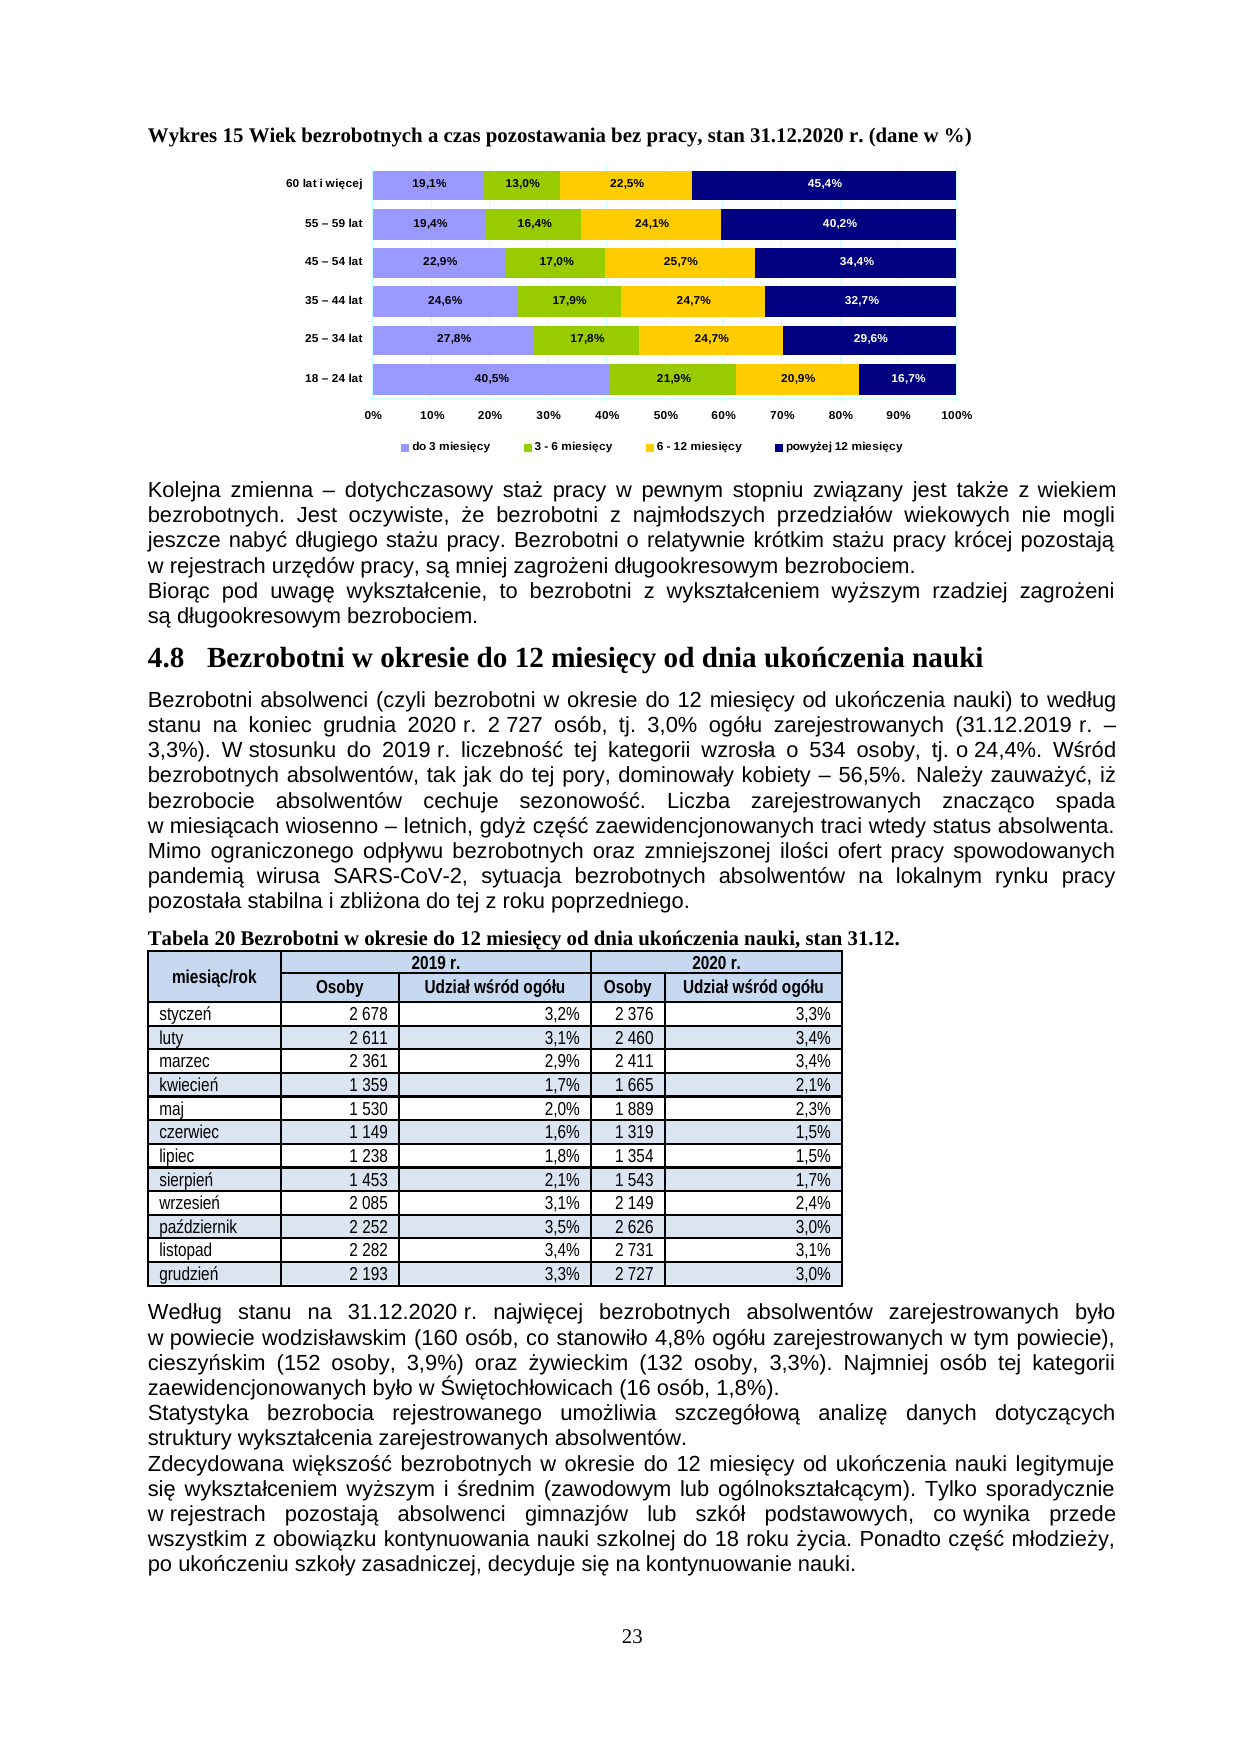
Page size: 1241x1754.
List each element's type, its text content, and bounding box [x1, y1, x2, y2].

subtitle Bezrobotni w okresie do 12 miesięcy od dnia ukończenia nauki [148, 641, 1116, 674]
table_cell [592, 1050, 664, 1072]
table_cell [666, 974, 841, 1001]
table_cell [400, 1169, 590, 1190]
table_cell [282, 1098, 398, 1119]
text Kolejna zmienna – dotychczasowy staż pracy w pewnym stopniu związany jest także z wiekiem bezrobotnych. Jest oczywiste, że bezrobotni z najmłodszych przedziałów wiekowych nie mogli jeszcze nabyć długiego stażu pracy. Bezrobotni o relatywnie krótkim stażu pracy krócej pozostają w rejestrach urzędów pracy, są mniej zagrożeni długookresowym bezrobociem. [148, 477, 1116, 578]
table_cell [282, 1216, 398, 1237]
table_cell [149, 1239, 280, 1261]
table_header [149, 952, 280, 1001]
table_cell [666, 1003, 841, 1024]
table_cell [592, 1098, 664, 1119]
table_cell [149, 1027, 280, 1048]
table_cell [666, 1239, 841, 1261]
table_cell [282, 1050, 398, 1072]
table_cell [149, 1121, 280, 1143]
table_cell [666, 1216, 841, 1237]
text Statystyka bezrobocia rejestrowanego umożliwia szczegółową analizę danych dotyczących struktury wykształcenia zarejestrowanych absolwentów. [148, 1400, 1116, 1450]
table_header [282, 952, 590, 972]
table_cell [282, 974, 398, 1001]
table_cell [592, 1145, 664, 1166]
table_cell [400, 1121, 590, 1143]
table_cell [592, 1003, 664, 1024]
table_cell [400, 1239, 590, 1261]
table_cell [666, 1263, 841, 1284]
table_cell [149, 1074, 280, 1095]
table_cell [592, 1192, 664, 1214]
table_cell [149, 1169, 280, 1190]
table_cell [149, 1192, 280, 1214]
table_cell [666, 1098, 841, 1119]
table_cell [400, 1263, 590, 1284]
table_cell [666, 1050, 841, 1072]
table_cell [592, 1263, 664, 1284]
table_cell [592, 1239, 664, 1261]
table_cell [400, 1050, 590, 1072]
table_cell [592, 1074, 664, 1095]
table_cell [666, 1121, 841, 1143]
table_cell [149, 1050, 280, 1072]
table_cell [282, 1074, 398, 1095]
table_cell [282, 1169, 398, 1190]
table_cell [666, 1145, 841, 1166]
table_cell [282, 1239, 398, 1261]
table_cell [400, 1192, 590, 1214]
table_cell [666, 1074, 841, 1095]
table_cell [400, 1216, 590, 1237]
text Bezrobotni absolwenci (czyli bezrobotni w okresie do 12 miesięcy od ukończenia nauki) to według stanu na koniec grudnia 2020 r. 2 727 osób, tj. 3,0% ogółu zarejestrowanych (31.12.2019 r. – 3,3%). W stosunku do 2019 r. liczebność tej kategorii wzrosła o 534 osoby, tj. o 24,4%. Wśród bezrobotnych absolwentów, tak jak do tej pory, dominowały kobiety – 56,5%. Należy zauważyć, iż bezrobocie absolwentów cechuje sezonowość. Liczba zarejestrowanych znacząco spada w miesiącach wiosenno – letnich, gdyż część zaewidencjonowanych traci wtedy status absolwenta. Mimo ograniczonego odpływu bezrobotnych oraz zmniejszonej ilości ofert pracy spowodowanych pandemią wirusa SARS-CoV-2, sytuacja bezrobotnych absolwentów na lokalnym rynku pracy pozostała stabilna i zbliżona do tej z roku poprzedniego. [148, 687, 1116, 913]
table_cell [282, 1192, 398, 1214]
text Tabela 20 Bezrobotni w okresie do 12 miesięcy od dnia ukończenia nauki, stan 31.12. [148, 926, 1116, 950]
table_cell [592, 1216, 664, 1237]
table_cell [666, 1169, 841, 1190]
text Biorąc pod uwagę wykształcenie, to bezrobotni z wykształceniem wyższym rzadziej zagrożeni są długookresowym bezrobociem. [148, 578, 1116, 628]
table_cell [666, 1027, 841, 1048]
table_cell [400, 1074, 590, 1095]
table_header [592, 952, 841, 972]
text Zdecydowana większość bezrobotnych w okresie do 12 miesięcy od ukończenia nauki legitymuje się wykształceniem wyższym i średnim (zawodowym lub ogólnokształcącym). Tylko sporadycznie w rejestrach pozostają absolwenci gimnazjów lub szkół podstawowych, co wynika przede wszystkim z obowiązku kontynuowania nauki szkolnej do 18 roku życia. Ponadto część młodzieży, po ukończeniu szkoły zasadniczej, decyduje się na kontynuowanie nauki. [148, 1450, 1116, 1576]
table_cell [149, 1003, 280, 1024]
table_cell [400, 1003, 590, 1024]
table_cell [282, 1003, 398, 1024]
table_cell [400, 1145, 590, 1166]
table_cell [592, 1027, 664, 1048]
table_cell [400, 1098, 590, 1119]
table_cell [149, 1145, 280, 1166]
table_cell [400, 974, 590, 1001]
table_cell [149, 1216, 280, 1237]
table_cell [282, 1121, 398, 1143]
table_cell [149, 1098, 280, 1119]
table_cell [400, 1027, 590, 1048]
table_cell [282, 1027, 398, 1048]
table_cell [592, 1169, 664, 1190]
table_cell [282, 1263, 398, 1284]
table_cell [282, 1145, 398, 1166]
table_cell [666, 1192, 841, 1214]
text Według stanu na 31.12.2020 r. najwięcej bezrobotnych absolwentów zarejestrowanych było w powiecie wodzisławskim (160 osób, co stanowiło 4,8% ogółu zarejestrowanych w tym powiecie), cieszyńskim (152 osoby, 3,9%) oraz żywieckim (132 osoby, 3,3%). Najmniej osób tej kategorii zaewidencjonowanych było w Świętochłowicach (16 osób, 1,8%). [148, 1299, 1116, 1400]
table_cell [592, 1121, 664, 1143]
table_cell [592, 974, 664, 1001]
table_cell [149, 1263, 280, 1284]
